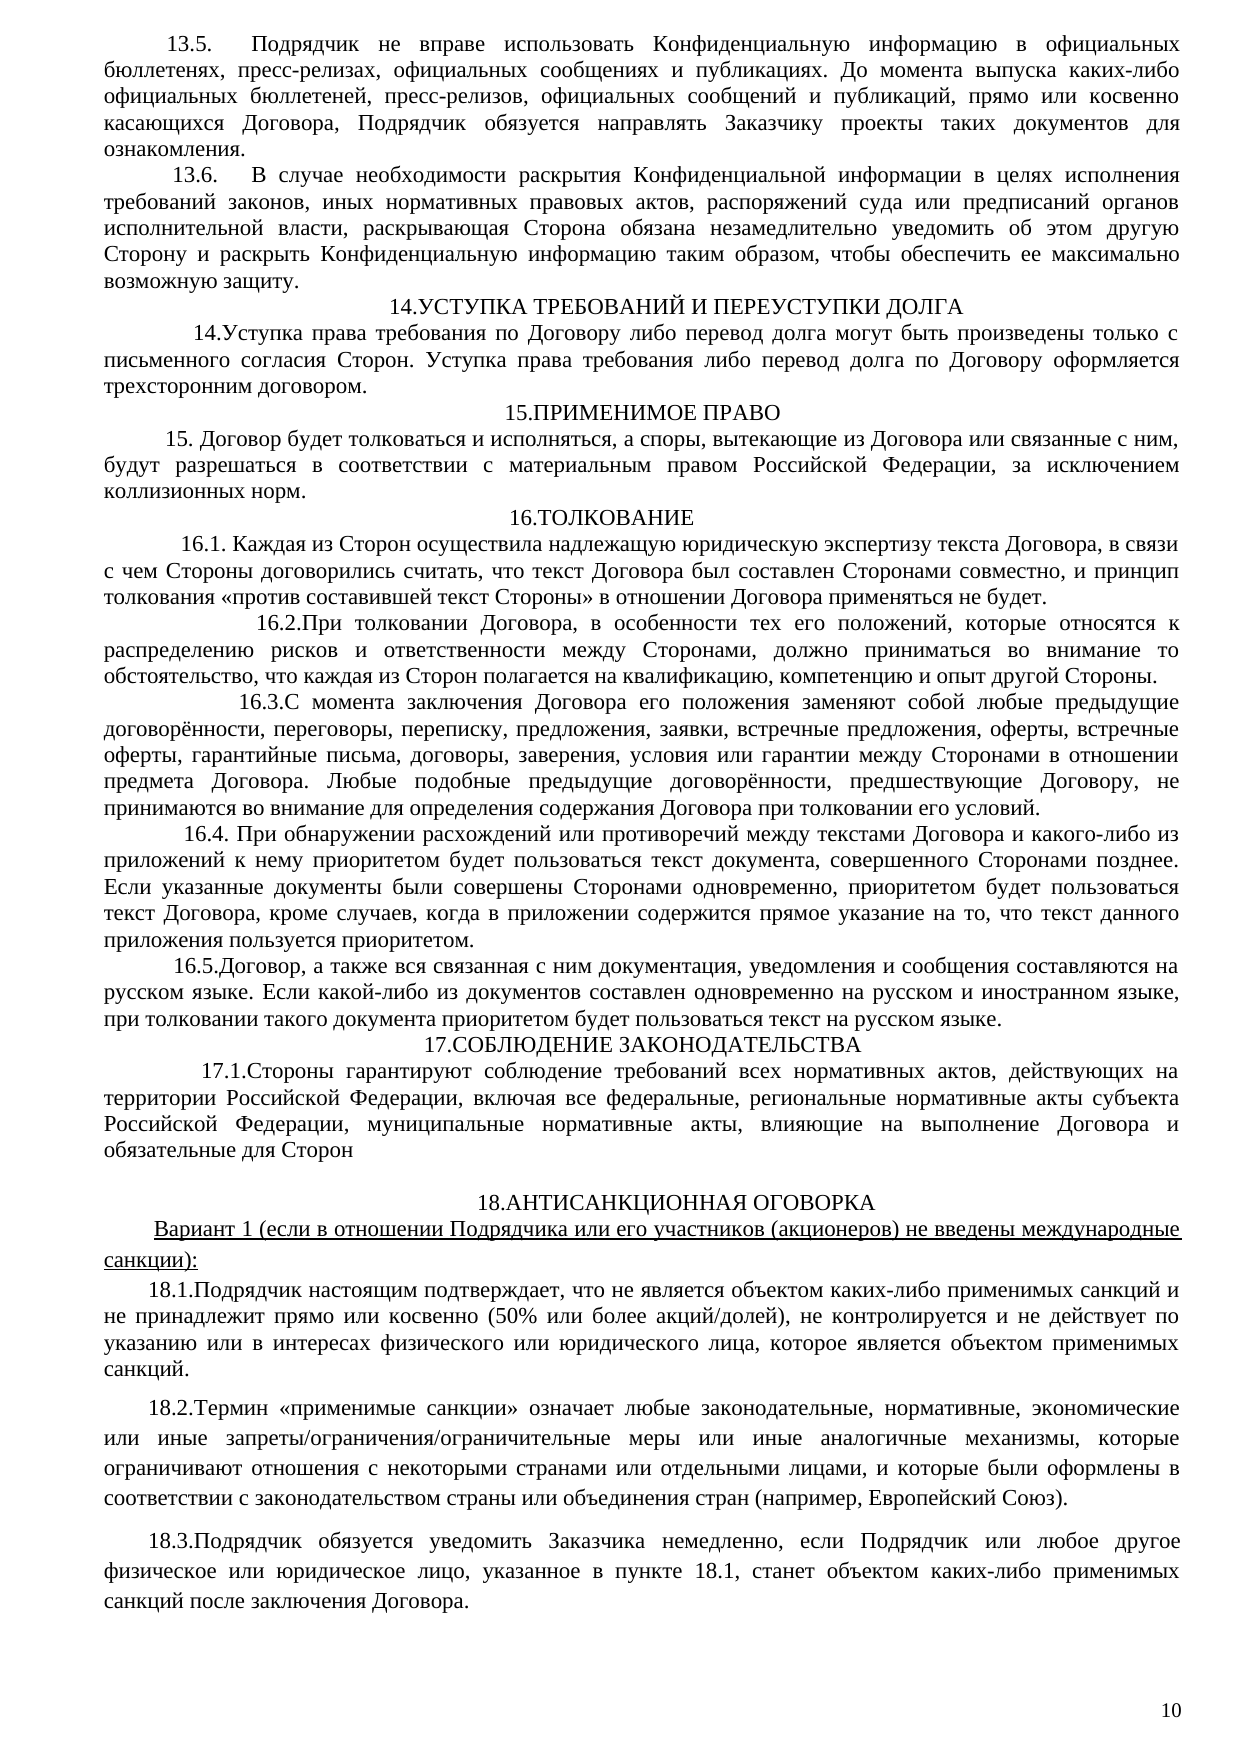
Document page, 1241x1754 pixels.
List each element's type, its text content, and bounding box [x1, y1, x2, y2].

list 16.5.Договор, а также вся связанная с ним документация, уведомления и сообщения составляются на русском языке. Если какой-либо из документов составлен одновременно на русском и иностранном языке, при толковании такого документа приоритетом будет пользоваться текст на русском языке. [103, 952, 1181, 1031]
list 16.2.При толковании Договора, в особенности тех его положений, которые относятся к распределению рисков и ответственности между Сторонами, должно приниматься во внимание то обстоятельство, что каждая из Сторон полагается на квалификацию, компетенцию и опыт другой Стороны. [103, 609, 1181, 688]
text 14.Уступка права требования по Договору либо перевод долга могут быть произведены только с письменного согласия Сторон. Уступка права требования либо перевод долга по Договору оформляется трехсторонним договором. [103, 319, 1181, 398]
text Вариант 1 (если в отношении Подрядчика или его участников (акционеров) не введены международные санкции): [103, 1216, 1181, 1272]
list 18.2.Термин «применимые санкции» означает любые законодательные, нормативные, экономические или иные запреты/ограничения/ограничительные меры или иные аналогичные механизмы, которые ограничивают отношения с некоторыми странами или отдельными лицами, и которые были оформлены в соответствии с законодательством страны или объединения стран (например, Европейский Союз). [103, 1394, 1181, 1511]
text 15.ПРИМЕНИМОЕ ПРАВО [103, 398, 1181, 425]
list 16.3.С момента заключения Договора его положения заменяют собой любые предыдущие договорённости, переговоры, переписку, предложения, заявки, встречные предложения, оферты, встречные оферты, гарантийные письма, договоры, заверения, условия или гарантии между Сторонами в отношении предмета Договора. Любые подобные предыдущие договорённости, предшествующие Договору, не принимаются во внимание для определения содержания Договора при толковании его условий. [103, 688, 1181, 820]
list 16.4. При обнаружении расхождений или противоречий между текстами Договора и какого-либо из приложений к нему приоритетом будет пользоваться текст документа, совершенного Сторонами позднее. Если указанные документы были совершены Сторонами одновременно, приоритетом будет пользоваться текст Договора, кроме случаев, когда в приложении содержится прямое указание на то, что текст данного приложения пользуется приоритетом. [103, 820, 1181, 952]
text 15. Договор будет толковаться и исполняться, а споры, вытекающие из Договора или связанные с ним, будут разрешаться в соответствии с материальным правом Российской Федерации, за исключением коллизионных норм. [103, 425, 1181, 504]
list 13.5. Подрядчик не вправе использовать Конфиденциальную информацию в официальных бюллетенях, пресс-релизах, официальных сообщениях и публикациях. До момента выпуска каких-либо официальных бюллетеней, пресс-релизов, официальных сообщений и публикаций, прямо или косвенно касающихся Договора, Подрядчик обязуется направлять Заказчику проекты таких документов для ознакомления. [103, 29, 1181, 161]
list 13.6. В случае необходимости раскрытия Конфиденциальной информации в целях исполнения требований законов, иных нормативных правовых актов, распоряжений суда или предписаний органов исполнительной власти, раскрывающая Сторона обязана незамедлительно уведомить об этом другую Сторону и раскрыть Конфиденциальную информацию таким образом, чтобы обеспечить ее максимально возможную защиту. [103, 161, 1181, 293]
text 16.ТОЛКОВАНИЕ [103, 504, 1175, 530]
list 17.СОБЛЮДЕНИЕ ЗАКОНОДАТЕЛЬСТВА [103, 1031, 1181, 1057]
list 16.1. Каждая из Сторон осуществила надлежащую юридическую экспертизу текста Договора, в связи с чем Стороны договорились считать, что текст Договора был составлен Сторонами совместно, и принцип толкования «против составившей текст Стороны» в отношении Договора применяться не будет. [103, 530, 1181, 609]
list 18.1.Подрядчик настоящим подтверждает, что не является объектом каких-либо применимых санкций и не принадлежит прямо или косвенно (50% или более акций/долей), не контролируется и не действует по указанию или в интересах физического или юридического лица, которое является объектом применимых санкций. [103, 1276, 1181, 1381]
list 17.1.Стороны гарантируют соблюдение требований всех нормативных актов, действующих на территории Российской Федерации, включая все федеральные, региональные нормативные акты субъекта Российской Федерации, муниципальные нормативные акты, влияющие на выполнение Договора и обязательные для Сторон [103, 1057, 1181, 1163]
text 14.УСТУПКА ТРЕБОВАНИЙ И ПЕРЕУСТУПКИ ДОЛГА [103, 293, 1175, 319]
text 18.АНТИСАНКЦИОННАЯ ОГОВОРКА [103, 1189, 1175, 1216]
list 18.3.Подрядчик обязуется уведомить Заказчика немедленно, если Подрядчик или любое другое физическое или юридическое лицо, указанное в пункте 18.1, станет объектом каких-либо применимых санкций после заключения Договора. [103, 1527, 1181, 1614]
